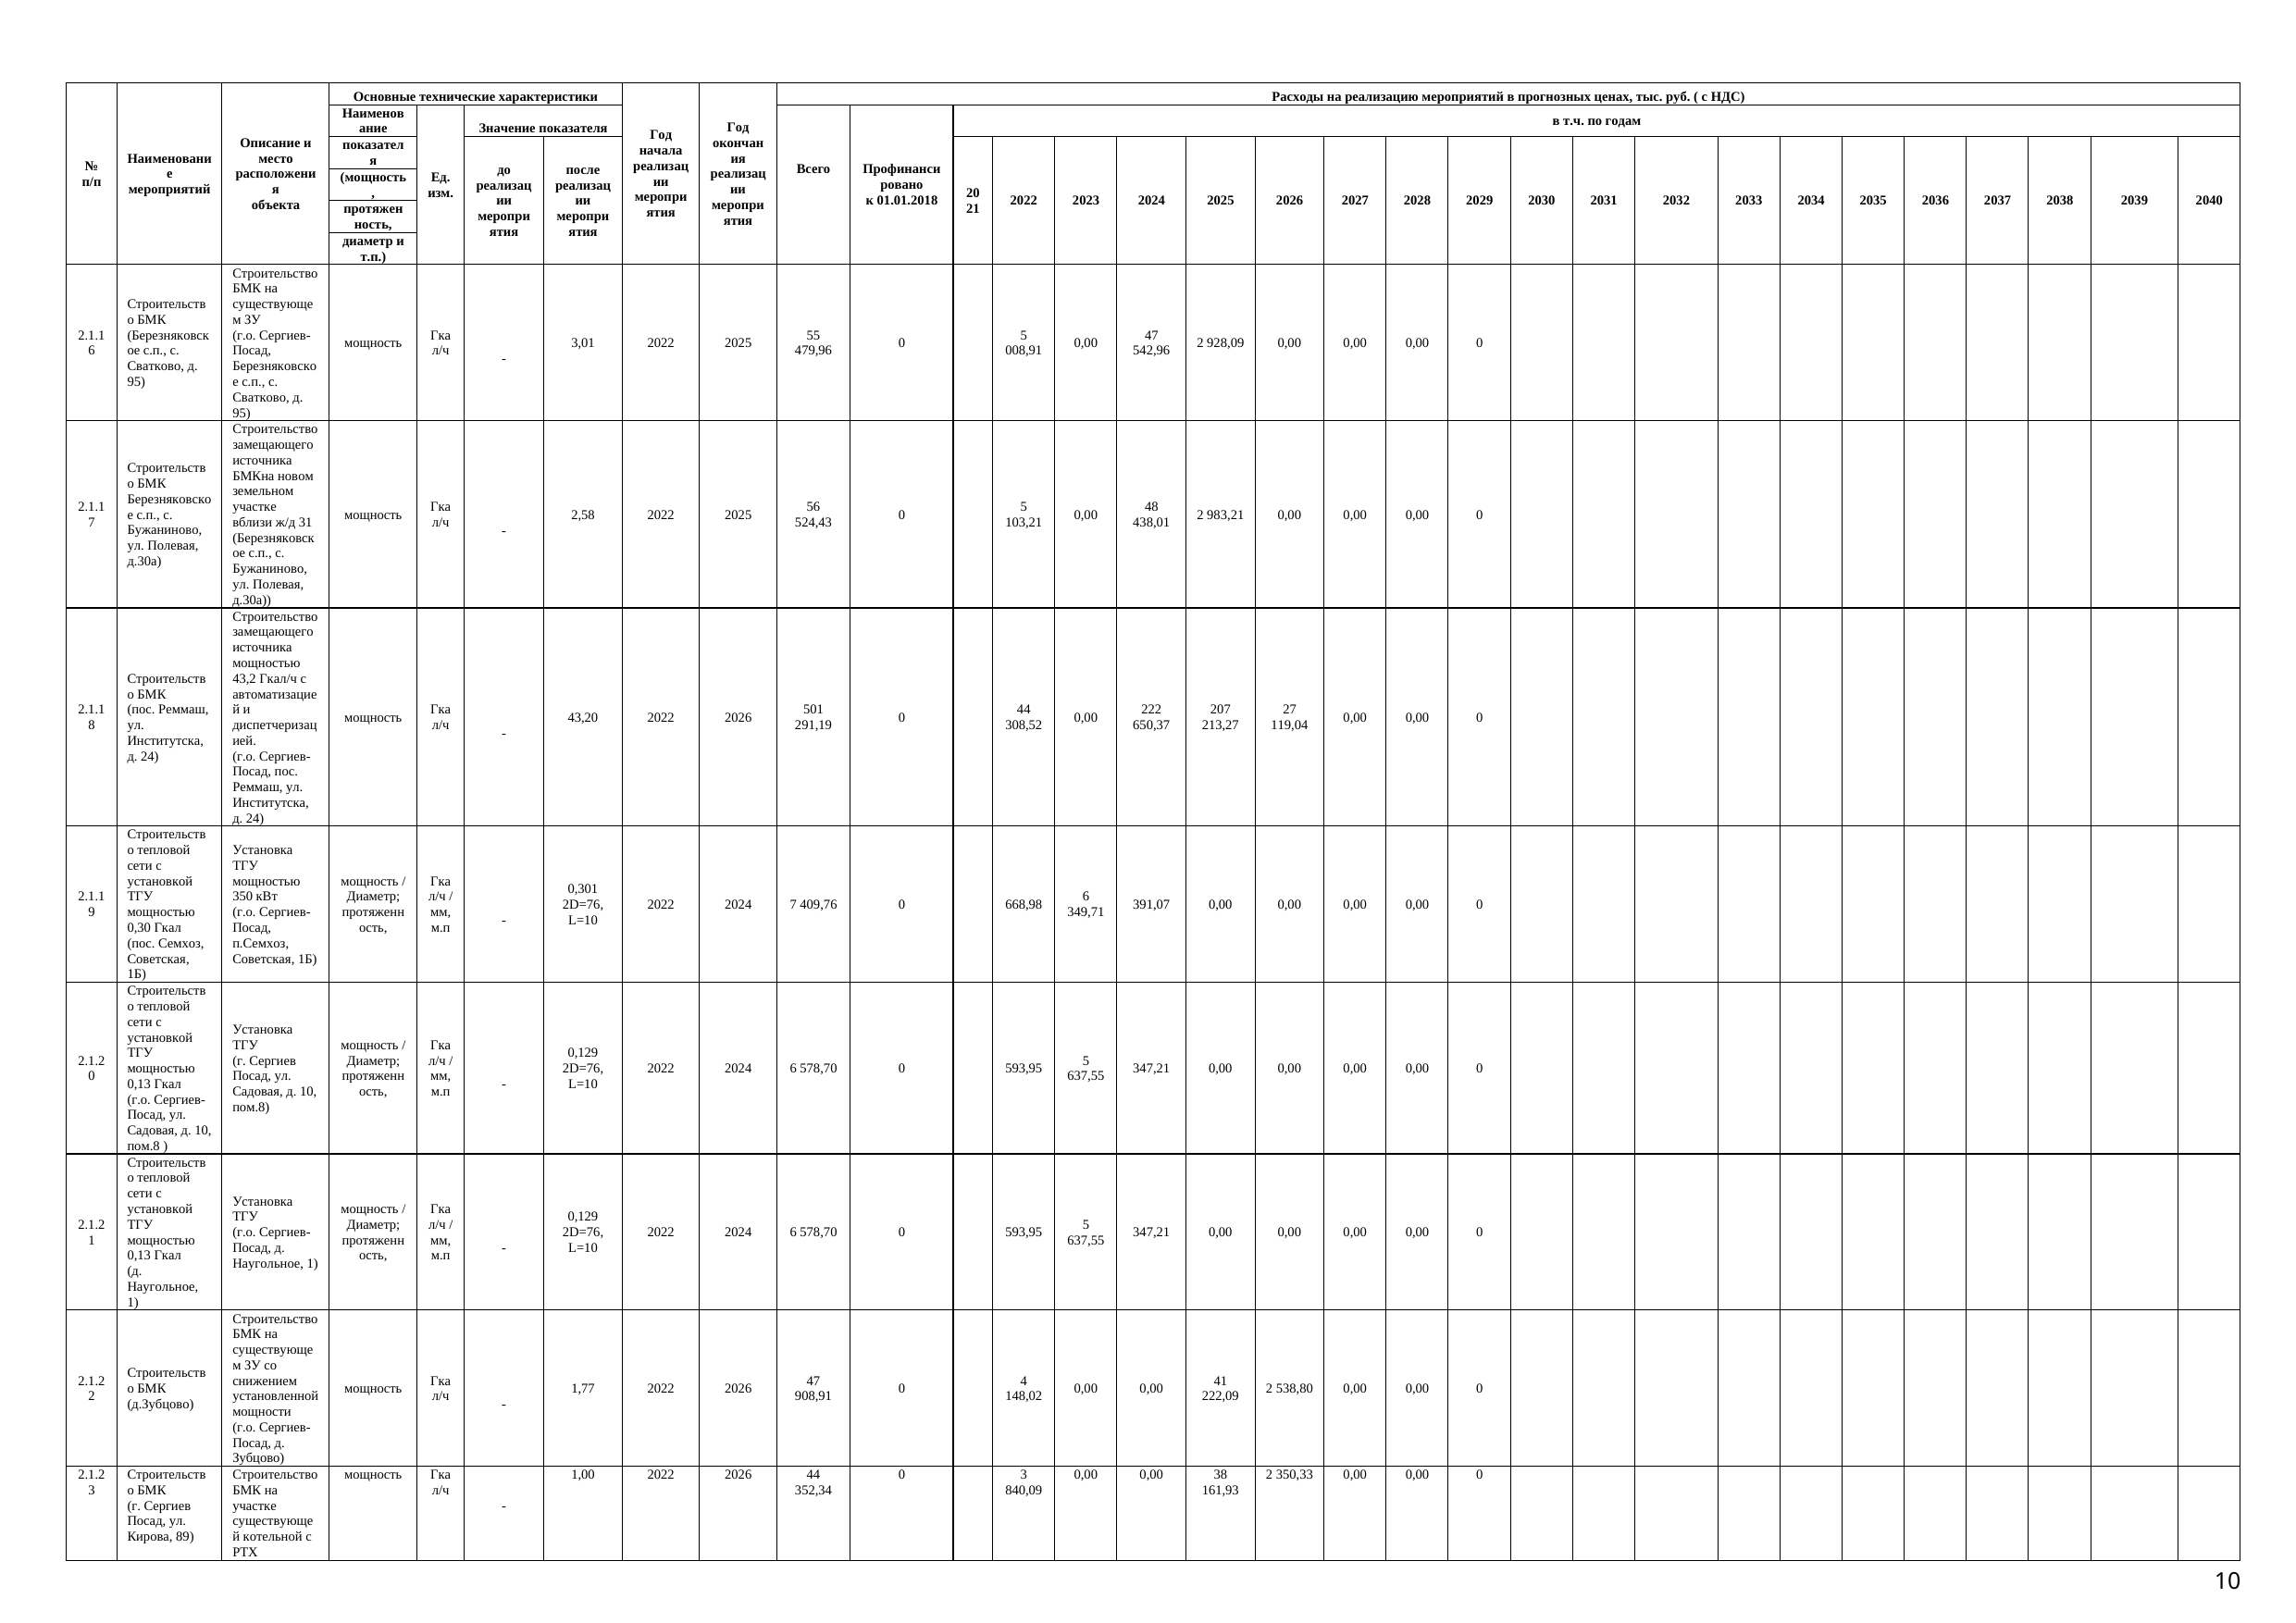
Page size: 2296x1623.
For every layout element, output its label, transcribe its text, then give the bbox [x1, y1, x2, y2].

table_cell [1573, 265, 1634, 420]
table_cell [1635, 265, 1718, 420]
table_cell 593,95 [993, 1155, 1054, 1309]
table_cell 2039 [2091, 137, 2178, 264]
table_cell показателя [329, 137, 416, 168]
table_cell Значение показателя [465, 105, 622, 136]
table_cell [2178, 1310, 2240, 1466]
table_cell [1511, 609, 1572, 825]
table_cell [1719, 1467, 1780, 1560]
table_cell 2030 [1511, 137, 1572, 264]
table_cell 0,00 [1386, 265, 1447, 420]
table_cell 0,00 [1324, 1310, 1385, 1466]
table_cell [954, 983, 992, 1153]
table_cell [954, 1467, 992, 1560]
table_cell мощность [329, 1310, 416, 1466]
table_cell 0,00 [1055, 421, 1116, 607]
table_cell 0,00 [1324, 983, 1385, 1153]
table_cell 5 008,91 [993, 265, 1054, 420]
table_cell 207 213,27 [1186, 609, 1255, 825]
table_cell Гкал/ч / мм, м.п [417, 983, 464, 1153]
table_cell 2021 [954, 137, 992, 264]
table_cell [2091, 1467, 2178, 1560]
table_cell [2029, 1467, 2091, 1560]
table_cell 2.1.18 [67, 609, 117, 825]
table_cell [1905, 1155, 1966, 1309]
table_cell 0,00 [1324, 609, 1385, 825]
table_cell 2022 [623, 421, 699, 607]
table_cell [1573, 421, 1634, 607]
table_cell Наименование [329, 105, 416, 136]
table_cell 3 840,09 [993, 1467, 1054, 1560]
table_cell 0,00 [1256, 983, 1323, 1153]
table_cell 0,00 [1256, 1155, 1323, 1309]
table_cell 1,00 [544, 1467, 622, 1560]
table_cell 2022 [623, 609, 699, 825]
table_cell [1781, 983, 1842, 1153]
table_cell 0,00 [1324, 826, 1385, 982]
table_cell 2022 [623, 1467, 699, 1560]
table_cell 2,58 [544, 421, 622, 607]
table_cell Строительство БМК на участке существующей котельной с РТХ (Дизельное топливо) (г.о. Сергиев-Посад, ул. Кирова, 89) [222, 1467, 329, 1560]
table_cell 2024 [700, 1155, 776, 1309]
table_cell Строительство БМК (Березняковское с.п., с. Сватково, д. 95) [118, 265, 221, 420]
table_cell [1573, 826, 1634, 982]
table_cell - [465, 1310, 543, 1466]
table_cell [1635, 983, 1718, 1153]
table_cell 222 650,37 [1117, 609, 1185, 825]
table_header Год начала реализации мероприятия [623, 83, 699, 264]
table_cell [1781, 1310, 1842, 1466]
table_cell Профинансировано к 01.01.2018 [850, 105, 952, 264]
table_cell 0 [1448, 421, 1510, 607]
table_cell [954, 265, 992, 420]
table_cell 1,77 [544, 1310, 622, 1466]
table_cell 2040 [2178, 137, 2240, 264]
table_cell [2091, 421, 2178, 607]
table_cell 2032 [1635, 137, 1718, 264]
table_cell Гкал/ч [417, 421, 464, 607]
table_header № п/п [67, 83, 117, 264]
table_cell [1719, 609, 1780, 825]
table_cell 2 538,80 [1256, 1310, 1323, 1466]
table_cell [2029, 983, 2091, 1153]
table_cell мощность [329, 609, 416, 825]
table_cell 0 [850, 1155, 952, 1309]
table_cell 0,00 [1256, 826, 1323, 982]
table_cell 0 [1448, 265, 1510, 420]
table_cell [2029, 1310, 2091, 1466]
table_cell протяженность, [329, 201, 416, 232]
table_cell 2.1.22 [67, 1310, 117, 1466]
table_cell [1781, 826, 1842, 982]
table_cell [2029, 421, 2091, 607]
table_cell [1781, 421, 1842, 607]
table_cell 2.1.16 [67, 265, 117, 420]
table_cell 2.1.21 [67, 1155, 117, 1309]
table_cell [2029, 265, 2091, 420]
table_cell - [465, 609, 543, 825]
table_cell Строительство замещающего источника БМКна новом земельном участке вблизи ж/д 31 (Березняковское с.п., с. Бужаниново, ул. Полевая, д.30а)) [222, 421, 329, 607]
table_cell 2024 [700, 826, 776, 982]
table_cell [1843, 609, 1904, 825]
table_cell 47 542,96 [1117, 265, 1185, 420]
table_cell [2029, 1155, 2091, 1309]
table_cell 0,00 [1186, 1155, 1255, 1309]
table_cell [2091, 1310, 2178, 1466]
table_cell [1719, 421, 1780, 607]
table_cell 0 [850, 609, 952, 825]
table_cell 2026 [700, 609, 776, 825]
table_cell [2091, 1155, 2178, 1309]
table_cell 4 148,02 [993, 1310, 1054, 1466]
table_cell [1967, 265, 2028, 420]
table_cell мощность [329, 265, 416, 420]
table_cell 2036 [1905, 137, 1966, 264]
table_cell 2022 [623, 983, 699, 1153]
table_cell 0 [1448, 1310, 1510, 1466]
table_cell 5 637,55 [1055, 1155, 1116, 1309]
table_cell 2026 [1256, 137, 1323, 264]
table_cell 2022 [623, 1310, 699, 1466]
table_cell 0,00 [1117, 1310, 1185, 1466]
table_header Описание и место расположения объекта [222, 83, 329, 264]
table_cell [1511, 1467, 1572, 1560]
table_cell 0 [850, 265, 952, 420]
table_cell [2091, 609, 2178, 825]
table_cell 2025 [700, 421, 776, 607]
table_cell 5 103,21 [993, 421, 1054, 607]
table_cell 0,00 [1117, 1467, 1185, 1560]
table_cell - [465, 1155, 543, 1309]
table_cell 2026 [700, 1310, 776, 1466]
table_cell [1967, 983, 2028, 1153]
table_cell 2 983,21 [1186, 421, 1255, 607]
table_cell Строительство БМК (пос. Реммаш, ул. Институтска, д. 24) [118, 609, 221, 825]
table_cell [954, 826, 992, 982]
table_cell [1843, 983, 1904, 1153]
table_cell [2091, 265, 2178, 420]
table_cell 347,21 [1117, 1155, 1185, 1309]
table_cell [1719, 1155, 1780, 1309]
table_cell диаметр и т.п.) [329, 233, 416, 264]
table_cell 0,00 [1324, 421, 1385, 607]
table_cell 2 350,33 [1256, 1467, 1323, 1560]
table_cell 2037 [1967, 137, 2028, 264]
table_cell [1573, 1467, 1634, 1560]
table_cell 3,01 [544, 265, 622, 420]
table_header Основные технические характеристики [329, 83, 622, 104]
table_cell [1843, 265, 1904, 420]
table_cell до реализации мероприятия [465, 137, 543, 264]
table_cell 0,00 [1186, 826, 1255, 982]
table_cell [1967, 826, 2028, 982]
table_cell 0,00 [1386, 421, 1447, 607]
table_cell [2178, 609, 2240, 825]
table_cell 2025 [1186, 137, 1255, 264]
table_cell 55 479,96 [777, 265, 850, 420]
table_cell 0,00 [1055, 265, 1116, 420]
table_cell Установка ТГУ (г. Сергиев Посад, ул. Садовая, д. 10, пом.8) [222, 983, 329, 1153]
table_cell [954, 421, 992, 607]
table_cell [1511, 826, 1572, 982]
table_cell 2.1.19 [67, 826, 117, 982]
table_cell Строительство тепловой сети с установкой ТГУ мощностью 0,30 Гкал (пос. Семхоз, Советская, 1Б) [118, 826, 221, 982]
table_cell - [465, 983, 543, 1153]
table_cell 2038 [2029, 137, 2091, 264]
table_cell 47 908,91 [777, 1310, 850, 1466]
table_cell 0,00 [1386, 1155, 1447, 1309]
table_cell [2091, 983, 2178, 1153]
table_cell [1573, 609, 1634, 825]
table_cell 0 [850, 1310, 952, 1466]
table_cell 0 [1448, 826, 1510, 982]
table_cell 391,07 [1117, 826, 1185, 982]
table_cell [1511, 1310, 1572, 1466]
table_cell 668,98 [993, 826, 1054, 982]
table_cell Строительство БМК (д.Зубцово) [118, 1310, 221, 1466]
table_cell [1843, 1467, 1904, 1560]
table_cell 0,00 [1055, 1467, 1116, 1560]
table_cell 593,95 [993, 983, 1054, 1153]
table_cell [1905, 609, 1966, 825]
table_cell 2024 [700, 983, 776, 1153]
table_cell [954, 1155, 992, 1309]
table_cell 0,129 2D=76, L=10 [544, 983, 622, 1153]
table_cell [1635, 421, 1718, 607]
table_cell [1967, 1155, 2028, 1309]
table_cell [1905, 265, 1966, 420]
table_cell Гкал/ч [417, 609, 464, 825]
table_cell мощность / Диаметр; протяженность, [329, 1155, 416, 1309]
table_cell Строительство БМК на существующем ЗУ (г.о. Сергиев-Посад, Березняковское с.п., с. Сватково, д. 95) [222, 265, 329, 420]
table_cell Ед. изм. [417, 105, 464, 264]
table_cell Строительство БМК Березняковское с.п., с. Бужаниново, ул. Полевая, д.30а) [118, 421, 221, 607]
table_cell 2.1.20 [67, 983, 117, 1153]
table_cell 38 161,93 [1186, 1467, 1255, 1560]
table_cell Установка ТГУ мощностью 350 кВт (г.о. Сергиев-Посад, п.Семхоз, Советская, 1Б) [222, 826, 329, 982]
table_cell 2029 [1448, 137, 1510, 264]
table_cell 347,21 [1117, 983, 1185, 1153]
table_cell [1905, 826, 1966, 982]
table_cell 0 [1448, 1467, 1510, 1560]
table_cell [1967, 421, 2028, 607]
table_cell 2033 [1719, 137, 1780, 264]
table_cell [2029, 609, 2091, 825]
table_cell [954, 1310, 992, 1466]
table_cell 0,00 [1055, 1310, 1116, 1466]
table_cell мощность / Диаметр; протяженность, [329, 826, 416, 982]
table_cell 2035 [1843, 137, 1904, 264]
table_cell 2026 [700, 1467, 776, 1560]
table_cell 0,00 [1386, 983, 1447, 1153]
table_cell [2091, 826, 2178, 982]
table_cell [1719, 1310, 1780, 1466]
table_cell Строительство замещающего источника мощностью 43,2 Гкал/ч с автоматизацией и диспетчеризацией. (г.о. Сергиев-Посад, пос. Реммаш, ул. Институтска, д. 24) [222, 609, 329, 825]
table_cell 2.1.17 [67, 421, 117, 607]
table_cell после реализации мероприятия [544, 137, 622, 264]
table_cell [1967, 1310, 2028, 1466]
table_cell [1719, 983, 1780, 1153]
table_cell (мощность, [329, 169, 416, 200]
table_cell 0,00 [1256, 265, 1323, 420]
table_cell Гкал/ч [417, 265, 464, 420]
table_cell Строительство тепловой сети с установкой ТГУ мощностью 0,13 Гкал (г.о. Сергиев-Посад, ул. Садовая, д. 10, пом.8 ) [118, 983, 221, 1153]
table_cell Гкал/ч [417, 1310, 464, 1466]
table_cell [1511, 421, 1572, 607]
table_cell [1573, 1310, 1634, 1466]
table_cell [1573, 983, 1634, 1153]
table_cell Гкал/ч [417, 1467, 464, 1560]
table_cell [1843, 1310, 1904, 1466]
table_cell 0,00 [1324, 1467, 1385, 1560]
table_cell 48 438,01 [1117, 421, 1185, 607]
table_cell 44 308,52 [993, 609, 1054, 825]
table_cell в т.ч. по годам [954, 105, 2240, 136]
table_cell 0,00 [1186, 983, 1255, 1153]
table_cell мощность [329, 1467, 416, 1560]
table_cell 6 578,70 [777, 983, 850, 1153]
table_cell Гкал/ч / мм, м.п [417, 826, 464, 982]
table_cell [2178, 1155, 2240, 1309]
table_cell 2022 [623, 1155, 699, 1309]
table_cell 43,20 [544, 609, 622, 825]
table_cell 2023 [1055, 137, 1116, 264]
table_cell 2034 [1781, 137, 1842, 264]
table_cell 41 222,09 [1186, 1310, 1255, 1466]
table_cell 0,00 [1386, 609, 1447, 825]
table_cell Установка ТГУ (г.о. Сергиев-Посад, д. Наугольное, 1) [222, 1155, 329, 1309]
table_cell [2178, 421, 2240, 607]
table_cell [1905, 1310, 1966, 1466]
table_cell 0,301 2D=76, L=10 [544, 826, 622, 982]
table_cell 0 [1448, 1155, 1510, 1309]
table_cell [1635, 1310, 1718, 1466]
table_cell 2022 [623, 826, 699, 982]
table_cell [1967, 1467, 2028, 1560]
table_cell 501 291,19 [777, 609, 850, 825]
table_cell 0 [850, 983, 952, 1153]
table_cell 44 352,34 [777, 1467, 850, 1560]
table_cell [1967, 609, 2028, 825]
table_cell Строительство тепловой сети с установкой ТГУ мощностью 0,13 Гкал (д. Наугольное, 1) [118, 1155, 221, 1309]
table_cell [2178, 1467, 2240, 1560]
table_cell мощность / Диаметр; протяженность, [329, 983, 416, 1153]
table_cell 0,00 [1324, 265, 1385, 420]
table_cell [1843, 826, 1904, 982]
table_cell [2029, 826, 2091, 982]
table_header Расходы на реализацию мероприятий в прогнозных ценах, тыс. руб. ( с НДС) [777, 83, 2240, 104]
table_cell - [465, 265, 543, 420]
table_cell 6 349,71 [1055, 826, 1116, 982]
table_cell 0 [850, 1467, 952, 1560]
table_cell 2 928,09 [1186, 265, 1255, 420]
table_cell 0 [1448, 609, 1510, 825]
table_cell 5 637,55 [1055, 983, 1116, 1153]
table_cell 2024 [1117, 137, 1185, 264]
table_cell 2028 [1386, 137, 1447, 264]
table_cell - [465, 421, 543, 607]
table_cell 0,00 [1386, 1467, 1447, 1560]
table_cell - [465, 1467, 543, 1560]
table_cell [2178, 983, 2240, 1153]
table_cell мощность [329, 421, 416, 607]
table_cell 0 [850, 826, 952, 982]
table_cell [1511, 265, 1572, 420]
table_cell [1635, 1155, 1718, 1309]
table_cell Гкал/ч / мм, м.п [417, 1155, 464, 1309]
table_cell [2178, 826, 2240, 982]
table_cell 2022 [623, 265, 699, 420]
table_cell [954, 609, 992, 825]
table_cell [1635, 826, 1718, 982]
table_cell [1511, 983, 1572, 1153]
table_cell 2031 [1573, 137, 1634, 264]
table_cell [2178, 265, 2240, 420]
table_cell 0,00 [1386, 1310, 1447, 1466]
table_cell [1781, 1467, 1842, 1560]
table_cell 0,00 [1324, 1155, 1385, 1309]
table_cell 0,00 [1256, 421, 1323, 607]
table_header Наименование мероприятий [118, 83, 221, 264]
table_cell 0,00 [1386, 826, 1447, 982]
table_cell [1719, 826, 1780, 982]
table_cell [1719, 265, 1780, 420]
table_cell 2025 [700, 265, 776, 420]
table_cell [1843, 1155, 1904, 1309]
table_cell 6 578,70 [777, 1155, 850, 1309]
table_cell 7 409,76 [777, 826, 850, 982]
table_cell [1843, 421, 1904, 607]
table_cell [1905, 983, 1966, 1153]
table_cell [1781, 265, 1842, 420]
table_cell Всего [777, 105, 850, 264]
table_cell [1635, 609, 1718, 825]
table_cell [1635, 1467, 1718, 1560]
table_cell Строительство БМК (г. Сергиев Посад, ул. Кирова, 89) [118, 1467, 221, 1560]
table_header Год окончания реализации мероприятия [700, 83, 776, 264]
table_cell [1905, 1467, 1966, 1560]
table_cell Строительство БМК на существующем ЗУ со снижением установленной мощности (г.о. Сергиев-Посад, д. Зубцово) [222, 1310, 329, 1466]
table_cell [1573, 1155, 1634, 1309]
table_cell 56 524,43 [777, 421, 850, 607]
table_cell [1781, 1155, 1842, 1309]
table_cell 0 [1448, 983, 1510, 1153]
table_cell 27 119,04 [1256, 609, 1323, 825]
table_cell 0,00 [1055, 609, 1116, 825]
table_cell [1781, 609, 1842, 825]
table_cell - [465, 826, 543, 982]
table_cell [1511, 1155, 1572, 1309]
table_cell 2022 [993, 137, 1054, 264]
table_cell 2.1.23 [67, 1467, 117, 1560]
table_cell [1905, 421, 1966, 607]
table_cell 0 [850, 421, 952, 607]
table_cell 0,129 2D=76, L=10 [544, 1155, 622, 1309]
table_cell 2027 [1324, 137, 1385, 264]
